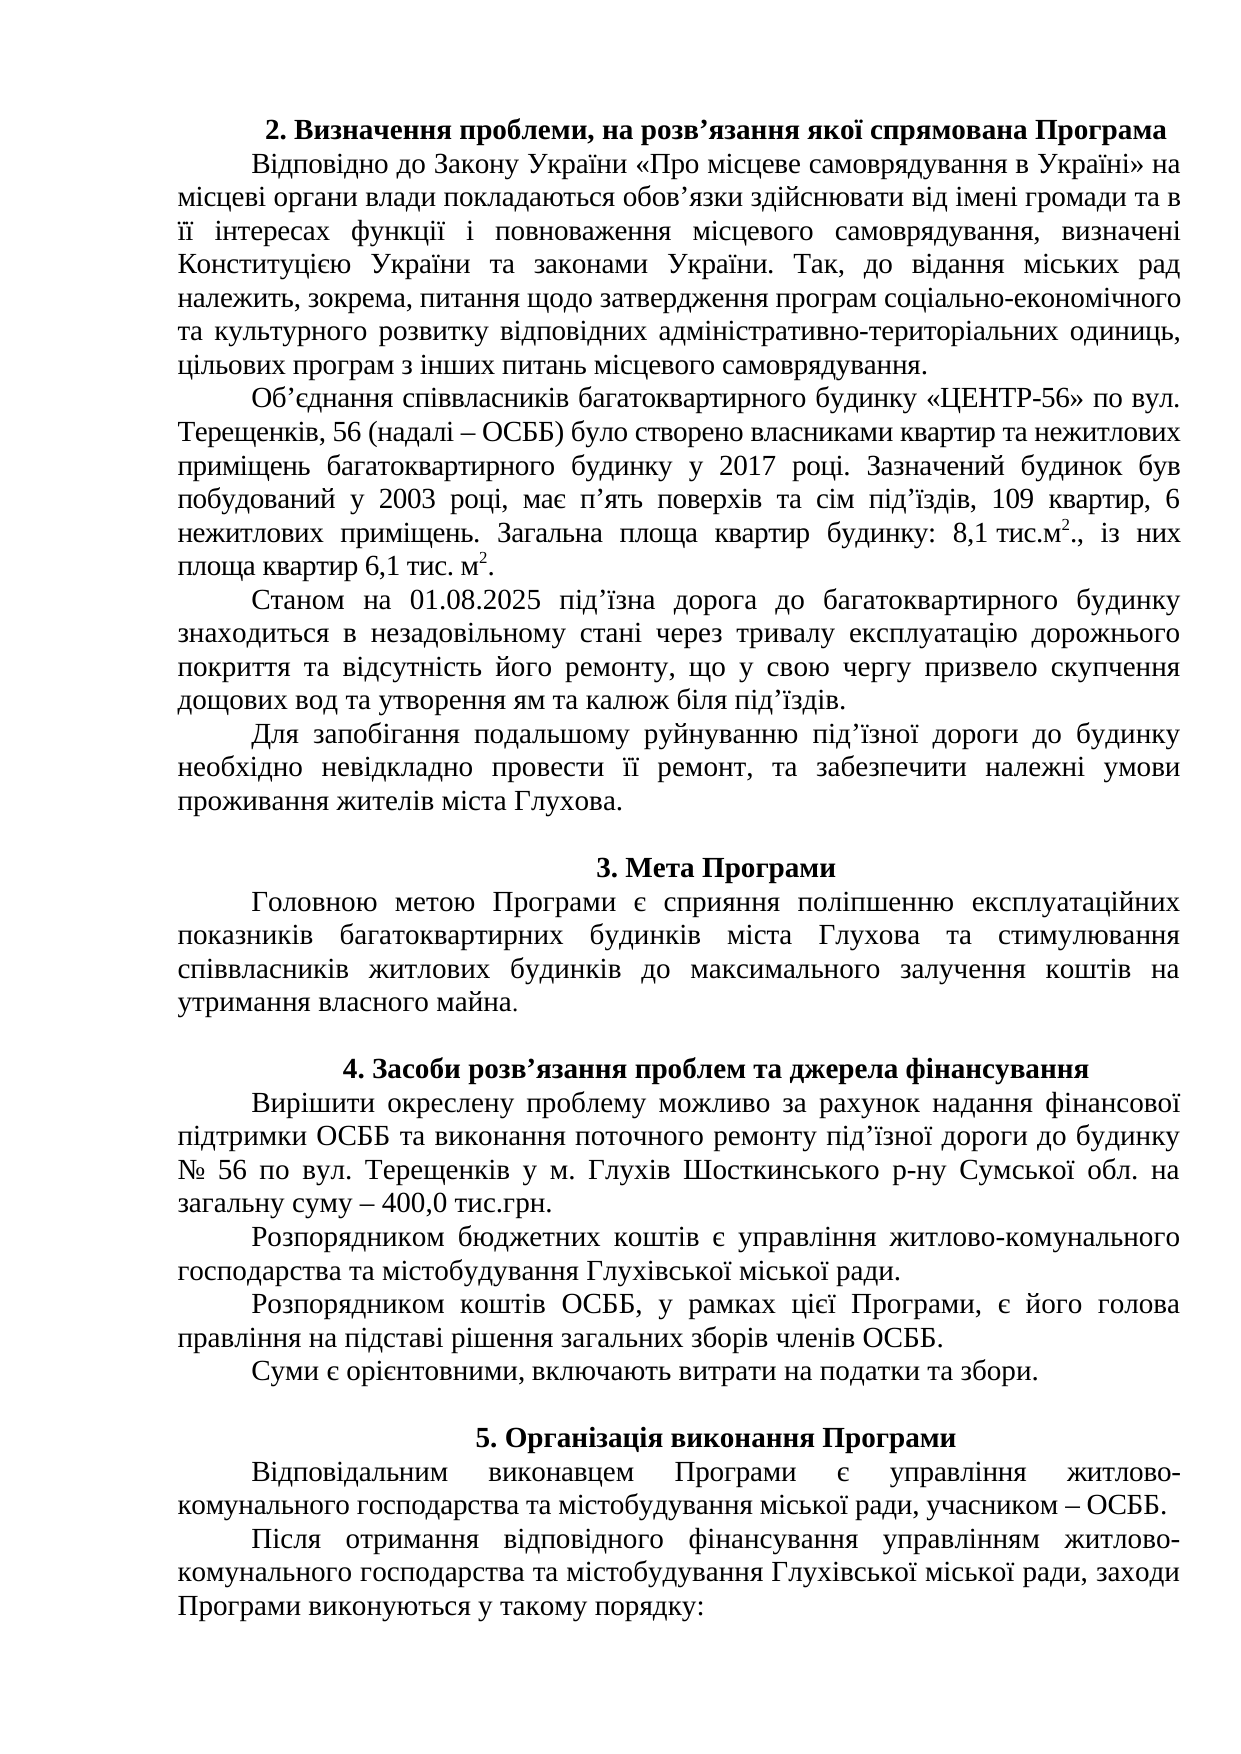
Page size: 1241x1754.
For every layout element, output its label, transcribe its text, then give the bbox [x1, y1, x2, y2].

text Об’єднання співвласників багатоквартирного будинку «ЦЕНТР-56» по вул. Терещенків, 56 (надалі – ОСББ) було створено власниками квартир та нежитлових приміщень багатоквартирного будинку у 2017 році. Зазначений будинок був побудований у 2003 році, має п’ять поверхів та сім під’їздів, 109 квартир, 6 нежитлових приміщень. Загальна площа квартир будинку: 8,1 тис.м2., із них площа квартир 6,1 тис. м2. [177, 381, 1181, 582]
text Головною метою Програми є сприяння поліпшенню експлуатаційних показників багатоквартирних будинків міста Глухова та стимулювання співвласників житлових будинків до максимального залучення коштів на утримання власного майна. [177, 884, 1181, 1018]
text Розпорядником бюджетних коштів є управління житлово-комунального господарства та містобудування Глухівської міської ради. [177, 1219, 1181, 1286]
text Після отримання відповідного фінансування управлінням житлово-комунального господарства та містобудування Глухівської міської ради, заходи Програми виконуються у такому порядку: [177, 1521, 1181, 1622]
text Відповідно до Закону України «Про місцеве самоврядування в Україні» на місцеві органи влади покладаються обов’язки здійснювати від імені громади та в її інтересах функції і повноваження місцевого самоврядування, визначені Конституцією України та законами України. Так, до відання міських рад належить, зокрема, питання щодо затвердження програм соціально-економічного та культурного розвитку відповідних адміністративно-територіальних одиниць, цільових програм з інших питань місцевого самоврядування. [177, 146, 1181, 381]
text Відповідальним виконавцем Програми є управління житлово-комунального господарства та містобудування міської ради, учасником – ОСББ. [177, 1454, 1181, 1521]
text Для запобігання подальшому руйнуванню під’їзної дороги до будинку необхідно невідкладно провести її ремонт, та забезпечити належні умови проживання жителів міста Глухова. [177, 716, 1181, 817]
text Розпорядником коштів ОСББ, у рамках цієї Програми, є його голова правління на підставі рішення загальних зборів членів ОСББ. [177, 1286, 1181, 1353]
text 4. Засоби розв’язання проблем та джерела фінансування [177, 1051, 1181, 1085]
text Суми є орієнтовними, включають витрати на податки та збори. [177, 1353, 1181, 1387]
text 3. Мета Програми [177, 850, 1181, 884]
text 2. Визначення проблеми, на розв’язання якої спрямована Програма [177, 112, 1181, 146]
text Станом на 01.08.2025 під’їзна дорога до багатоквартирного будинку знаходиться в незадовільному стані через тривалу експлуатацію дорожнього покриття та відсутність його ремонту, що у свою чергу призвело скупчення дощових вод та утворення ям та калюж біля під’їздів. [177, 582, 1181, 716]
text Вирішити окреслену проблему можливо за рахунок надання фінансової підтримки ОСББ та виконання поточного ремонту під’їзної дороги до будинку № 56 по вул. Терещенків у м. Глухів Шосткинського р-ну Сумської обл. на загальну суму – 400,0 тис.грн. [177, 1085, 1181, 1219]
text 5. Організація виконання Програми [177, 1420, 1181, 1454]
